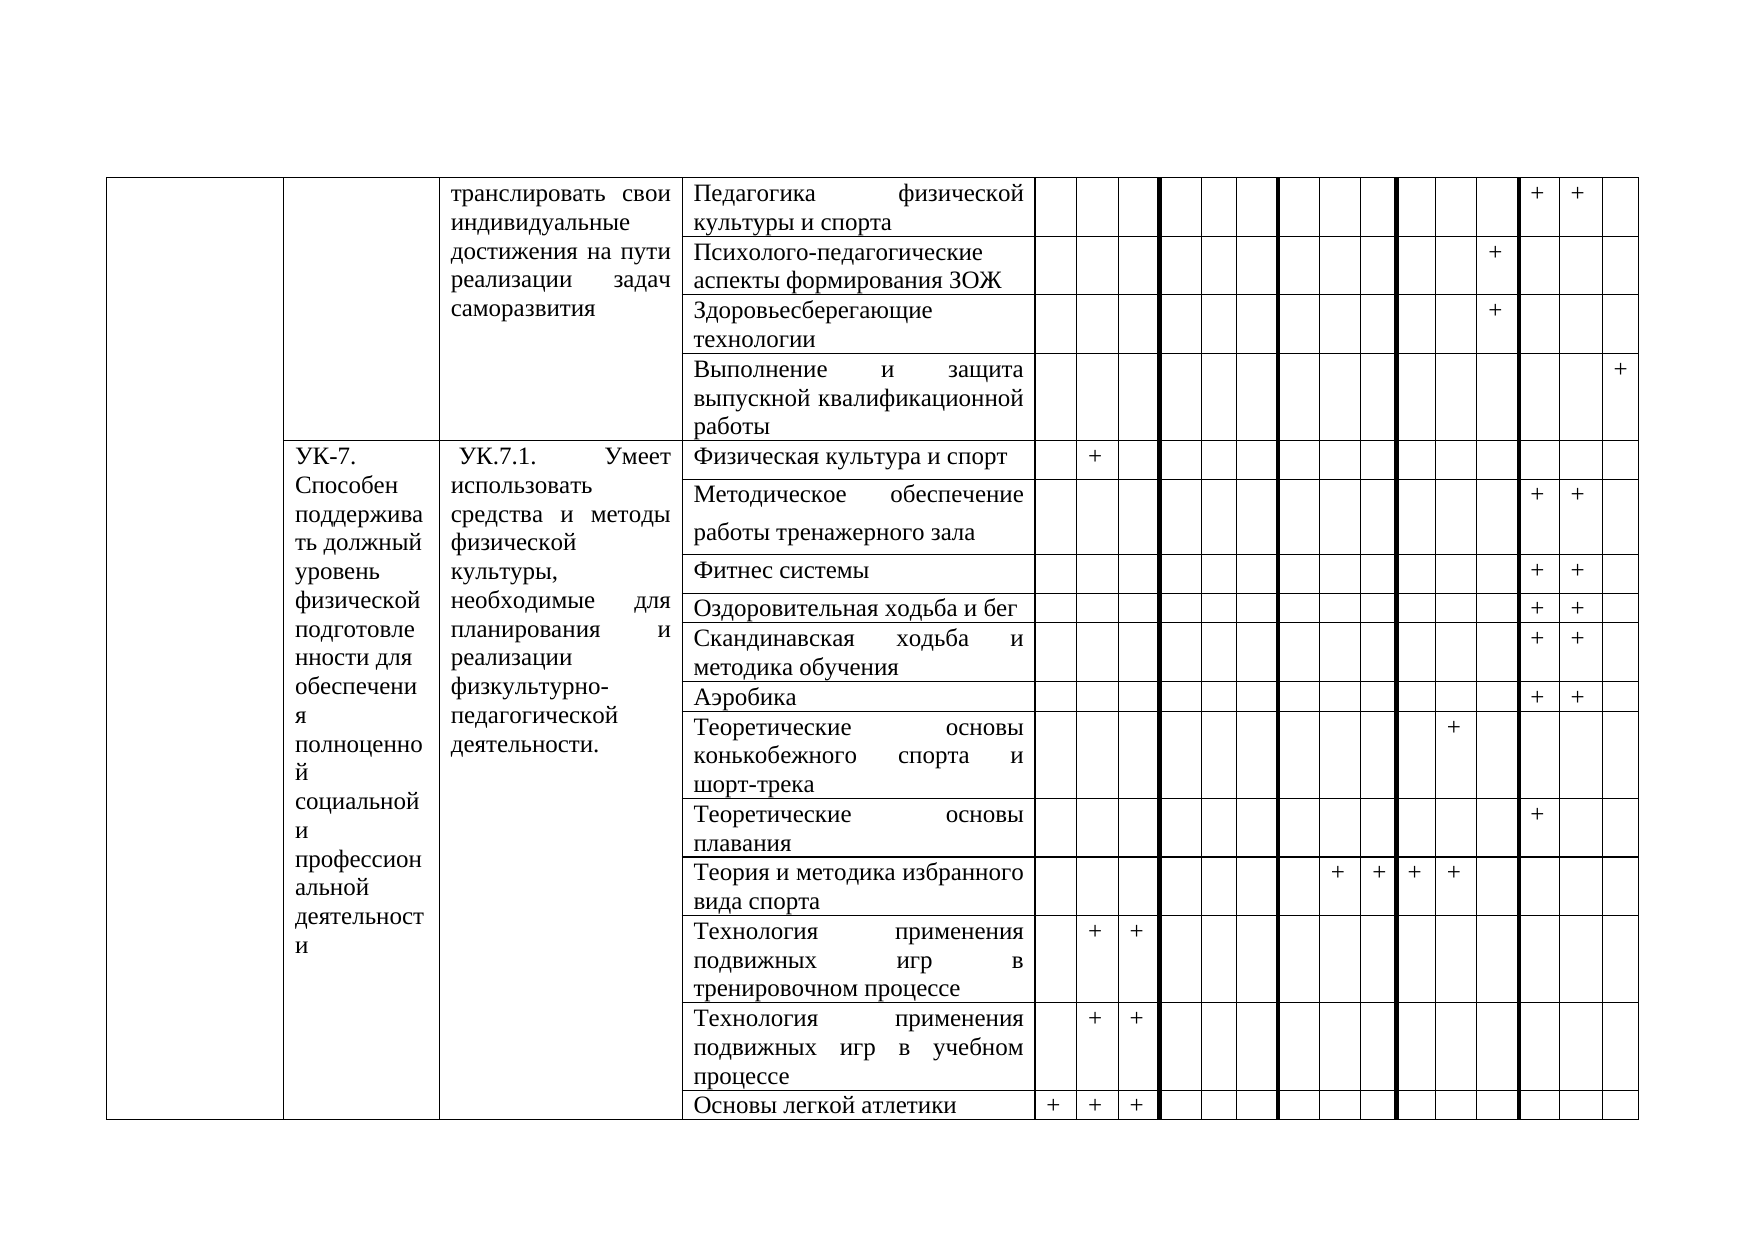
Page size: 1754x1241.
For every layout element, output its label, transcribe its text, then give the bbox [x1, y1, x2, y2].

table_cell [1560, 799, 1602, 856]
table_cell [1399, 441, 1435, 478]
table_cell [1202, 178, 1236, 236]
table_cell [1477, 178, 1517, 236]
table_cell [1237, 295, 1276, 353]
table_cell + [1560, 594, 1602, 622]
table_cell [1202, 237, 1236, 294]
table_cell [1399, 712, 1435, 798]
table_cell [1280, 682, 1319, 711]
table_cell [1477, 480, 1517, 554]
table_cell [1320, 295, 1360, 353]
table_cell [1436, 799, 1476, 856]
table_cell [1560, 712, 1602, 798]
table_cell Оздоровительная ходьба и бег [683, 594, 1034, 622]
table_cell [1399, 555, 1435, 592]
table_cell [1202, 799, 1236, 856]
table_cell [1202, 354, 1236, 440]
table_cell [1119, 594, 1157, 622]
table_cell [1436, 178, 1476, 236]
table_cell [1361, 178, 1394, 236]
table_cell [1119, 441, 1157, 478]
table_cell + [1077, 441, 1118, 478]
table_cell [1521, 858, 1559, 915]
table_cell + [1603, 354, 1638, 440]
table_cell [1399, 480, 1435, 554]
table_cell [1162, 623, 1201, 681]
table_cell [1077, 295, 1118, 353]
table_cell + [1077, 1003, 1118, 1089]
table_cell [1320, 594, 1360, 622]
table_cell [1477, 555, 1517, 592]
table_cell [1399, 799, 1435, 856]
table_cell + [1521, 623, 1559, 681]
table_cell + [1119, 916, 1157, 1002]
table_cell [1320, 799, 1360, 856]
table_cell [1237, 555, 1276, 592]
table_cell [1077, 480, 1118, 554]
table_cell [1477, 354, 1517, 440]
table_cell [1077, 354, 1118, 440]
table_cell [1361, 480, 1394, 554]
table_cell Технология применения подвижных игр в учебном процессе [683, 1003, 1034, 1089]
table_cell [1521, 916, 1559, 1002]
table_cell [1280, 480, 1319, 554]
table_cell [1119, 555, 1157, 592]
table_cell [1077, 712, 1118, 798]
table_cell [1560, 1091, 1602, 1119]
table_cell [1477, 1091, 1517, 1119]
table_cell [1280, 623, 1319, 681]
table_cell + [1521, 480, 1559, 554]
table_cell [1202, 594, 1236, 622]
table_cell [1436, 916, 1476, 1002]
table_cell [1436, 295, 1476, 353]
table_cell [1237, 916, 1276, 1002]
table_cell [1162, 858, 1201, 915]
table_cell [1036, 1003, 1076, 1089]
table_cell [1399, 354, 1435, 440]
table_cell [1521, 354, 1559, 440]
table_cell [1036, 594, 1076, 622]
table_cell Скандинавская ходьба и методика обучения [683, 623, 1034, 681]
table_cell + [1399, 858, 1435, 915]
table_cell [1320, 916, 1360, 1002]
table_cell [1077, 237, 1118, 294]
table_cell [1280, 858, 1319, 915]
table_cell [1603, 623, 1638, 681]
table_cell [1320, 682, 1360, 711]
table_cell [1477, 858, 1517, 915]
table_cell Здоровьесберегающие технологии [683, 295, 1034, 353]
table_cell [1477, 1003, 1517, 1089]
table_cell [1036, 480, 1076, 554]
table_cell [1237, 354, 1276, 440]
table_cell [1202, 1091, 1236, 1119]
table_cell [1237, 623, 1276, 681]
table_cell + [1560, 623, 1602, 681]
table_cell [1603, 441, 1638, 478]
table_cell [1436, 441, 1476, 478]
table_cell [1361, 799, 1394, 856]
table_cell [1560, 916, 1602, 1002]
table_cell [1202, 1003, 1236, 1089]
table_cell [1036, 555, 1076, 592]
table_cell + [1521, 555, 1559, 592]
table_cell [1162, 441, 1201, 478]
table_cell [1237, 799, 1276, 856]
table_cell [1399, 916, 1435, 1002]
table_cell УК-7. Способен поддерживать должный уровень физической подготовленности для обеспечения полноценной социальной и профессиональной деятельности [284, 441, 439, 1119]
table_cell Психолого-педагогические аспекты формирования ЗОЖ [683, 237, 1034, 294]
table_cell [1361, 682, 1394, 711]
table_cell [1560, 1003, 1602, 1089]
table_cell [1560, 354, 1602, 440]
table_cell [1603, 237, 1638, 294]
table_cell [1077, 623, 1118, 681]
table_cell [1436, 480, 1476, 554]
table_cell [1603, 858, 1638, 915]
table_cell [1399, 178, 1435, 236]
table_cell [1280, 712, 1319, 798]
table_cell [1162, 712, 1201, 798]
table_cell [1603, 480, 1638, 554]
table_cell [1361, 623, 1394, 681]
table_cell [1077, 594, 1118, 622]
table_cell Теория и методика избранного вида спорта [683, 858, 1034, 915]
table_cell [1280, 799, 1319, 856]
table_cell [1162, 594, 1201, 622]
table_cell [1162, 237, 1201, 294]
table_cell [1036, 858, 1076, 915]
table_cell [1077, 858, 1118, 915]
table_cell [1603, 594, 1638, 622]
table_cell [1202, 858, 1236, 915]
table_cell [1399, 682, 1435, 711]
table_cell [1280, 441, 1319, 478]
table_cell [1399, 295, 1435, 353]
table_cell [1202, 916, 1236, 1002]
table_cell [1521, 1003, 1559, 1089]
table_cell + [1521, 799, 1559, 856]
table_cell [1560, 858, 1602, 915]
table_cell УК.7.1. Умеет использовать средства и методы физической культуры, необходимые для планирования и реализации физкультурно-педагогической деятельности. [440, 441, 682, 1119]
table_cell Фитнес системы [683, 555, 1034, 592]
table_cell [1202, 682, 1236, 711]
table_cell + [1560, 555, 1602, 592]
table_cell + [1036, 1091, 1076, 1119]
table_cell [1477, 441, 1517, 478]
table_cell [1119, 682, 1157, 711]
table_cell [1036, 623, 1076, 681]
table_cell [1320, 1003, 1360, 1089]
table_cell [1521, 441, 1559, 478]
table_cell [1237, 1091, 1276, 1119]
table_cell Выполнение и защита выпускной квалификационной работы [683, 354, 1034, 440]
table_cell [1477, 916, 1517, 1002]
table_cell [1436, 623, 1476, 681]
table_cell [1320, 178, 1360, 236]
table_cell [1436, 555, 1476, 592]
table_cell [1162, 555, 1201, 592]
table_cell [1603, 712, 1638, 798]
table_cell Физическая культура и спорт [683, 441, 1034, 478]
table_cell [1077, 799, 1118, 856]
table_cell [1119, 858, 1157, 915]
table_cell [440, 178, 682, 440]
table_cell [1399, 623, 1435, 681]
table_cell [1320, 354, 1360, 440]
table_cell [1202, 441, 1236, 478]
table_cell [1603, 295, 1638, 353]
table_cell + [1436, 858, 1476, 915]
table_cell [1162, 916, 1201, 1002]
table_cell [1119, 295, 1157, 353]
table_cell [1202, 555, 1236, 592]
table_cell [1119, 354, 1157, 440]
table_cell [1361, 354, 1394, 440]
table_cell [1119, 623, 1157, 681]
table_cell [1280, 594, 1319, 622]
table_cell [1436, 237, 1476, 294]
table_cell Педагогика физической культуры и спорта [683, 178, 1034, 236]
table_cell + [1077, 1091, 1118, 1119]
table_cell [1560, 237, 1602, 294]
table_cell + [1521, 594, 1559, 622]
table_cell [1162, 799, 1201, 856]
table_cell + [1119, 1091, 1157, 1119]
table_cell + [1560, 480, 1602, 554]
table_cell [1399, 1091, 1435, 1119]
table_cell + [1560, 682, 1602, 711]
table_cell + [1436, 712, 1476, 798]
table_cell + [1077, 916, 1118, 1002]
table_cell [1436, 354, 1476, 440]
table_cell [1436, 1003, 1476, 1089]
table_cell [1237, 441, 1276, 478]
table_cell [1237, 178, 1276, 236]
table_cell [1477, 712, 1517, 798]
table_cell [1119, 237, 1157, 294]
table_cell [1077, 555, 1118, 592]
table_cell [1237, 712, 1276, 798]
table_cell [1280, 295, 1319, 353]
table_cell + [1560, 178, 1602, 236]
table_cell [1399, 594, 1435, 622]
table_cell Теоретические основы плавания [683, 799, 1034, 856]
table_cell [1560, 295, 1602, 353]
table_cell [1162, 295, 1201, 353]
table_cell [1477, 799, 1517, 856]
table_cell [1603, 682, 1638, 711]
table_cell [1162, 1003, 1201, 1089]
table_cell [1036, 682, 1076, 711]
table_cell [1280, 178, 1319, 236]
table_cell [1603, 178, 1638, 236]
table_cell [1202, 712, 1236, 798]
table_cell [1361, 1003, 1394, 1089]
table_cell [1162, 1091, 1201, 1119]
table_cell [1036, 295, 1076, 353]
table_cell [1237, 480, 1276, 554]
table_cell [1036, 441, 1076, 478]
table_cell [1237, 1003, 1276, 1089]
table_cell + [1521, 178, 1559, 236]
table_cell [1036, 916, 1076, 1002]
table_cell [1399, 1003, 1435, 1089]
table_cell [1036, 178, 1076, 236]
table_cell [1280, 237, 1319, 294]
table_cell [1361, 916, 1394, 1002]
table_cell [1202, 480, 1236, 554]
table_cell [1477, 623, 1517, 681]
table_cell [1320, 441, 1360, 478]
table_cell [1237, 858, 1276, 915]
table_cell [1320, 1091, 1360, 1119]
table_cell [1320, 623, 1360, 681]
table_cell [1320, 555, 1360, 592]
table_cell [1202, 295, 1236, 353]
table_cell [1603, 1091, 1638, 1119]
table_cell [1436, 1091, 1476, 1119]
table_cell [1162, 178, 1201, 236]
table_cell [1202, 623, 1236, 681]
table_cell [1521, 237, 1559, 294]
table_cell [1119, 799, 1157, 856]
table_cell [1077, 178, 1118, 236]
table_cell Технология применения подвижных игр в тренировочном процессе [683, 916, 1034, 1002]
table_cell [1280, 354, 1319, 440]
table_cell [1119, 712, 1157, 798]
table_cell [1603, 555, 1638, 592]
table_cell Аэробика [683, 682, 1034, 711]
table_cell [1603, 916, 1638, 1002]
table_cell [1399, 237, 1435, 294]
table_cell [1162, 682, 1201, 711]
table_cell [1280, 1091, 1319, 1119]
table_cell [1477, 682, 1517, 711]
table_cell [1320, 712, 1360, 798]
table_cell [1436, 594, 1476, 622]
table_cell [1361, 295, 1394, 353]
table_cell [1560, 441, 1602, 478]
table_cell + [1361, 858, 1394, 915]
table_cell [1361, 594, 1394, 622]
table_cell + [1119, 1003, 1157, 1089]
table_cell + [1477, 295, 1517, 353]
table_cell + [1477, 237, 1517, 294]
table_cell [1237, 594, 1276, 622]
table_cell [1521, 1091, 1559, 1119]
table_cell [1603, 799, 1638, 856]
table_cell [1361, 441, 1394, 478]
table_cell [1036, 799, 1076, 856]
table_cell [1280, 916, 1319, 1002]
table_cell [1361, 237, 1394, 294]
table_cell [1320, 480, 1360, 554]
table_cell [1280, 555, 1319, 592]
table_cell [1361, 1091, 1394, 1119]
table_cell [1119, 480, 1157, 554]
table_cell [1320, 237, 1360, 294]
table_cell [1521, 295, 1559, 353]
table_cell [1119, 178, 1157, 236]
table_cell [1036, 354, 1076, 440]
table_cell [1361, 712, 1394, 798]
table_cell [1162, 354, 1201, 440]
table_cell + [1521, 682, 1559, 711]
table_cell [1521, 712, 1559, 798]
table_cell + [1320, 858, 1360, 915]
table_cell [1280, 1003, 1319, 1089]
table_cell [1237, 237, 1276, 294]
table_cell [1361, 555, 1394, 592]
table_cell [1077, 682, 1118, 711]
table_cell Теоретические основы конькобежного спорта и шорт-трека [683, 712, 1034, 798]
table_cell Основы легкой атлетики [683, 1091, 1034, 1119]
table_cell Методическое обеспечение работы тренажерного зала [683, 480, 1034, 554]
table_cell [1436, 682, 1476, 711]
table_cell [1162, 480, 1201, 554]
table_cell [1036, 712, 1076, 798]
table_cell [1603, 1003, 1638, 1089]
table_cell [1036, 237, 1076, 294]
table_cell [1237, 682, 1276, 711]
table_cell [1477, 594, 1517, 622]
